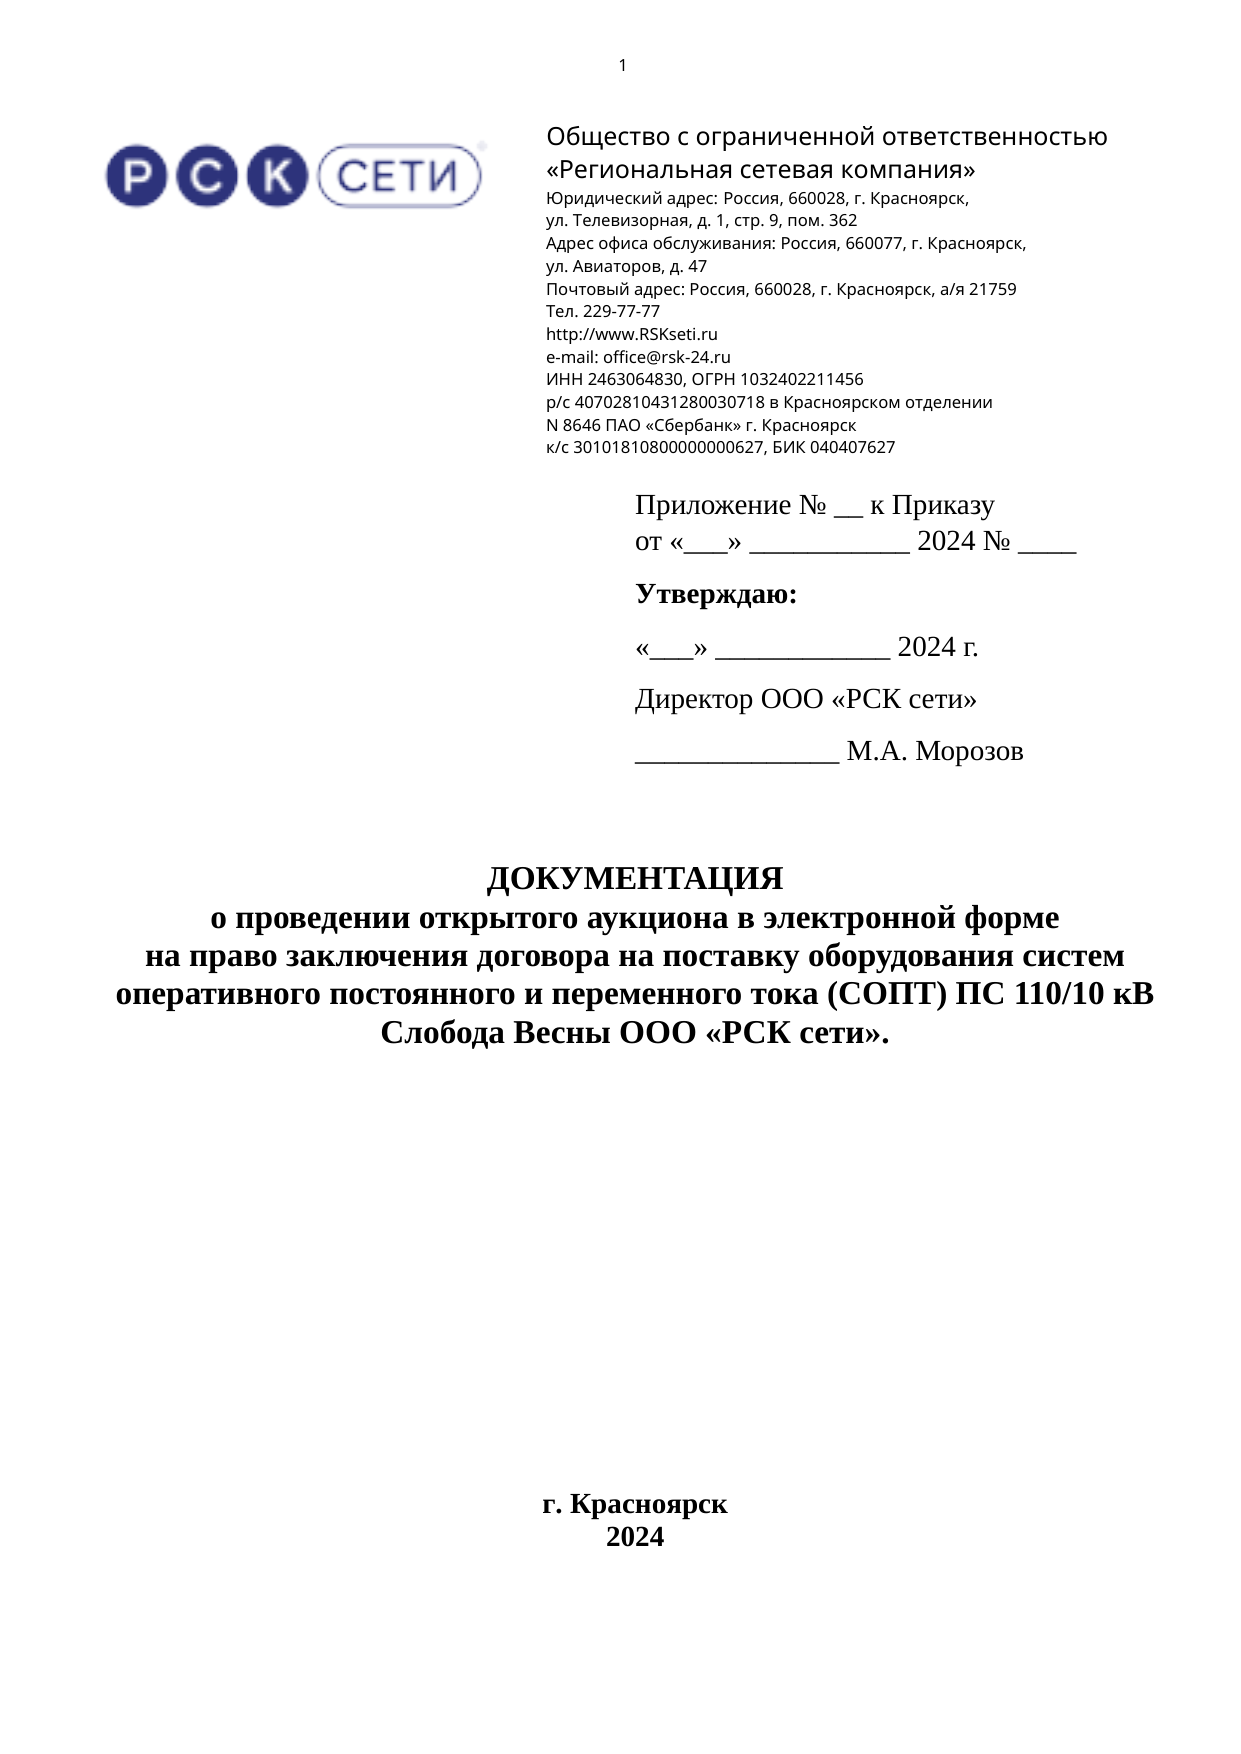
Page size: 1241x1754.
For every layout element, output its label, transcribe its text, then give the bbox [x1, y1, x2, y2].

text Адрес офиса обслуживания: Россия, 660077, г. Красноярск, [546, 232, 1167, 254]
text р/с 40702810431280030718 в Красноярском отделении [546, 391, 1167, 413]
text Юридический адрес: Россия, 660028, г. Красноярск, [546, 186, 1167, 209]
text к/с 30101810800000000627, БИК 040407627 [546, 436, 1167, 459]
text e-mail: office@rsk-24.ru [546, 345, 1167, 368]
text Общество с ограниченной ответственностью [472, 118, 1167, 152]
text Почтовый адрес: Россия, 660028, г. Красноярск, а/я 21759 [546, 277, 1167, 300]
text ул. Авиаторов, д. 47 [546, 254, 1167, 277]
text Тел. 229-77-77 [546, 300, 1167, 322]
text N 8646 ПАО «Сбербанк» г. Красноярск [546, 413, 1167, 436]
text ул. Телевизорная, д. 1, стр. 9, пом. 362 [546, 209, 1167, 232]
text ИНН 2463064830, ОГРН 1032402211456 [546, 368, 1167, 391]
text http://www.RSKseti.ru [546, 322, 1167, 345]
text «Региональная сетевая компания» [546, 152, 1167, 186]
